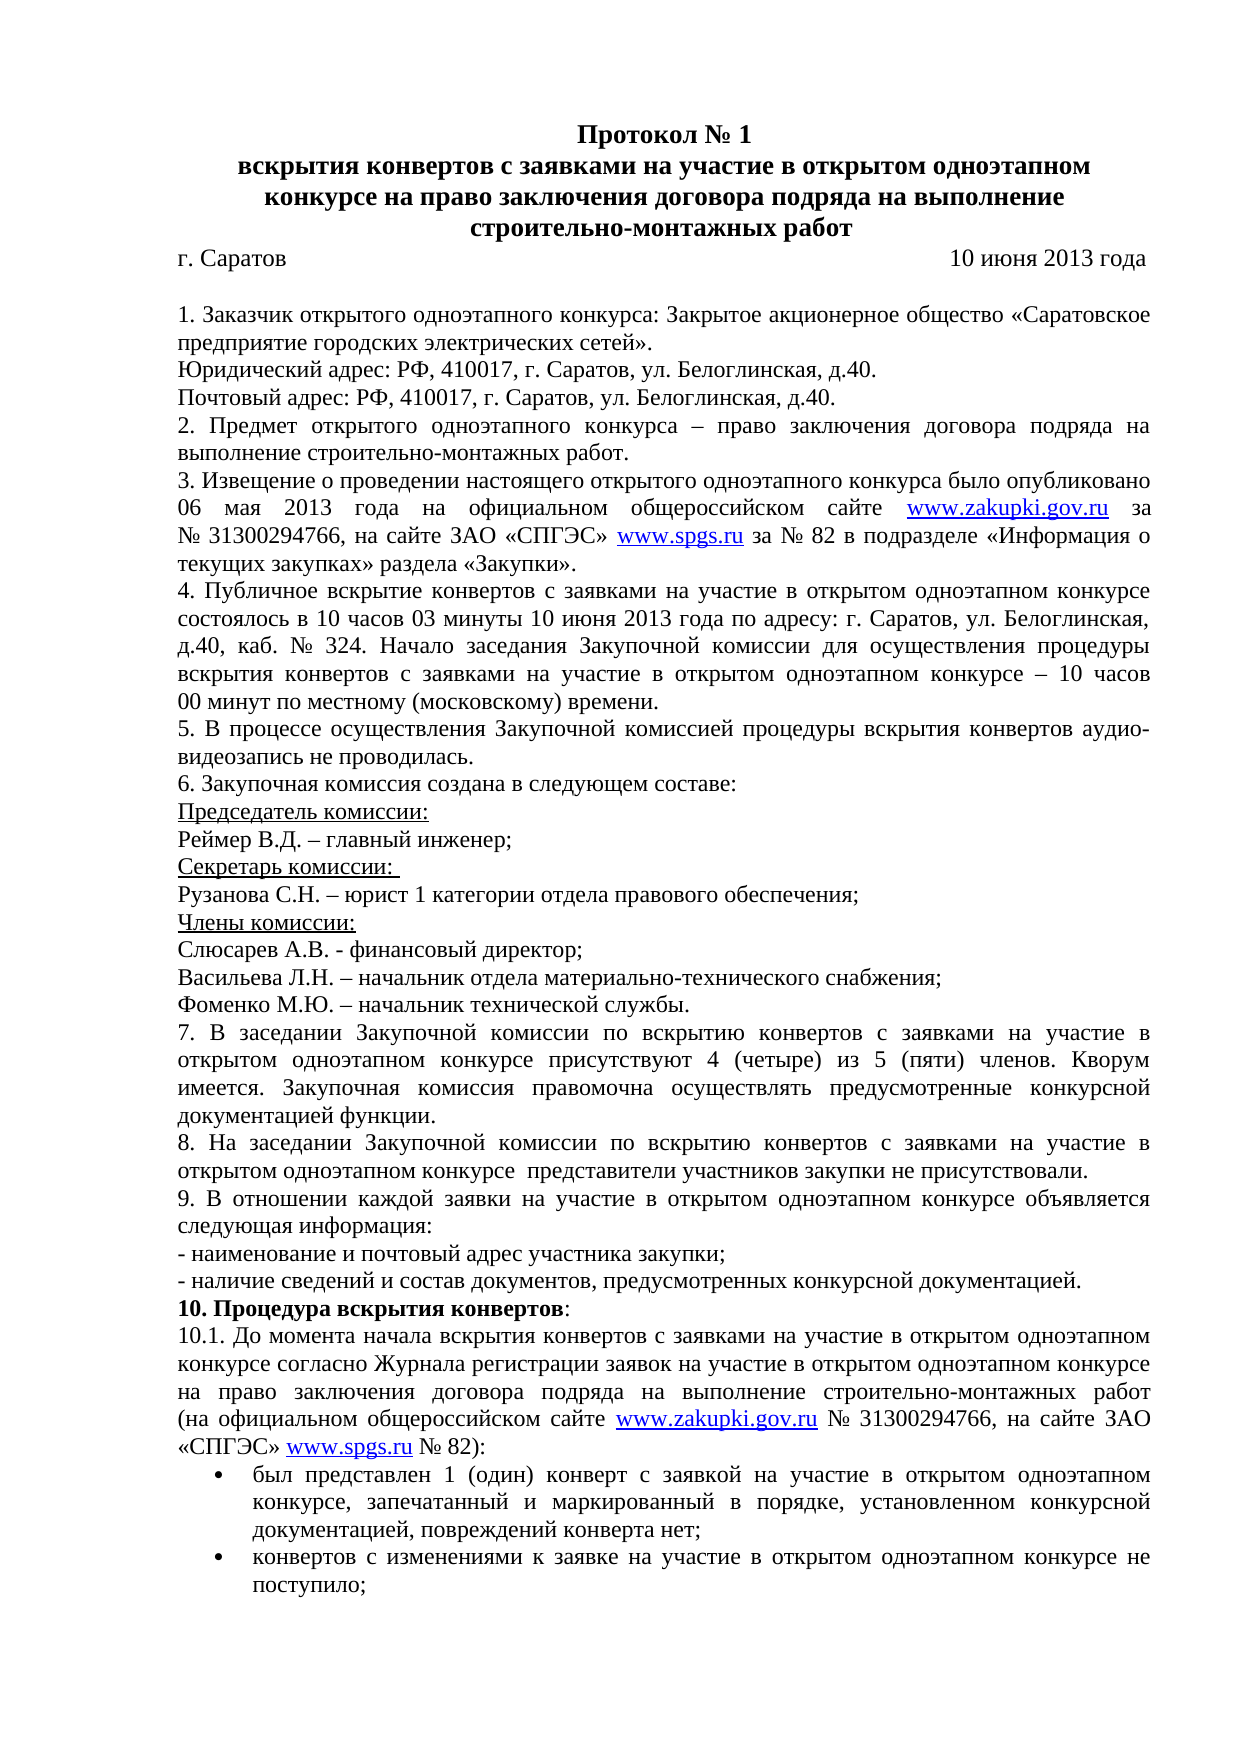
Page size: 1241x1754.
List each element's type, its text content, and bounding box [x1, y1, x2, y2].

text 8. На заседании Закупочной комиссии по вскрытию конвертов с заявками на участие в открытом одноэтапном конкурсе представители участников закупки не присутствовали. [177, 1128, 1152, 1183]
text - наименование и почтовый адрес участника закупки; [177, 1239, 1152, 1266]
text - наличие сведений и состав документов, предусмотренных конкурсной документацией. [177, 1266, 1152, 1294]
text 7. В заседании Закупочной комиссии по вскрытию конвертов с заявками на участие в открытом одноэтапном конкурсе присутствуют 4 (четыре) из 5 (пяти) членов. Кворум имеется. Закупочная комиссия правомочна осуществлять предусмотренные конкурсной документацией функции. [177, 1018, 1152, 1128]
text 9. В отношении каждой заявки на участие в открытом одноэтапном конкурсе объявляется следующая информация: [177, 1183, 1152, 1239]
text 10.1. До момента начала вскрытия конвертов с заявками на участие в открытом одноэтапном конкурсе согласно Журнала регистрации заявок на участие в открытом одноэтапном конкурсе на право заключения договора подряда на выполнение строительно-монтажных работ (на официальном общероссийском сайте www.zakupki.gov.ru № 31300294766, на сайте ЗАО «СПГЭС» www.spgs.ru № 82): [177, 1322, 1152, 1459]
text Протокол № 1 [177, 118, 1152, 149]
text Реймер В.Д. – главный инженер; [177, 825, 1152, 852]
text г. Саратов 10 июня 2013 года [177, 243, 1152, 271]
text Слюсарев А.В. - финансовый директор; [177, 935, 1152, 963]
text Фоменко М.Ю. – начальник технической службы. [177, 990, 1152, 1018]
text Председатель комиссии: [177, 797, 1152, 825]
text вскрытия конвертов с заявками на участие в открытом одноэтапном [177, 149, 1152, 180]
text конкурсе на право заключения договора подряда на выполнение [177, 180, 1152, 212]
text 6. Закупочная комиссия создана в следующем составе: [177, 769, 1152, 797]
text Почтовый адрес: РФ, . Саратов, ул. Белоглинская, д.40. [177, 383, 1152, 411]
list конвертов с изменениями к заявке на участие в открытом одноэтапном конкурсе не поступило; [215, 1542, 1152, 1598]
text Юридический адрес: РФ, . Саратов, ул. Белоглинская, д.40. [177, 355, 1152, 383]
text Васильева Л.Н. – начальник отдела материально-технического снабжения; [177, 963, 1152, 990]
text Рузанова С.Н. – юрист 1 категории отдела правового обеспечения; [177, 880, 1152, 907]
text 5. В процессе осуществления Закупочной комиссией процедуры вскрытия конвертов аудио- видеозапись не проводилась. [177, 714, 1152, 769]
text 10. Процедура вскрытия конвертов: [177, 1294, 1152, 1322]
text строительно-монтажных работ [177, 212, 1152, 243]
text 4. Публичное вскрытие конвертов с заявками на участие в открытом одноэтапном конкурсе состоялось в 10 часов 03 минуты 10 июня 2013 года по адресу: г. Саратов, ул. Белоглинская, д.40, каб. № 324. Начало заседания Закупочной комиссии для осуществления процедуры вскрытия конвертов с заявками на участие в открытом одноэтапном конкурсе – 10 часов 00 минут по местному (московскому) времени. [177, 576, 1152, 714]
text 1. Заказчик открытого одноэтапного конкурса: Закрытое акционерное общество «Саратовское предприятие городских электрических сетей». [177, 300, 1152, 355]
text 3. Извещение о проведении настоящего открытого одноэтапного конкурса было опубликовано 06 мая 2013 года на официальном общероссийском сайте www.zakupki.gov.ru за № 31300294766, на сайте ЗАО «СПГЭС» www.spgs.ru за № 82 в подразделе «Информация о текущих закупках» раздела «Закупки». [177, 466, 1152, 576]
text Члены комиссии: [177, 907, 1152, 935]
list был представлен 1 (один) конверт с заявкой на участие в открытом одноэтапном конкурсе, запечатанный и маркированный в порядке, установленном конкурсной документацией, повреждений конверта нет; [215, 1459, 1152, 1542]
text 2. Предмет открытого одноэтапного конкурса – право заключения договора подряда на выполнение строительно-монтажных работ. [177, 411, 1152, 466]
text Секретарь комиссии: [177, 852, 1152, 880]
